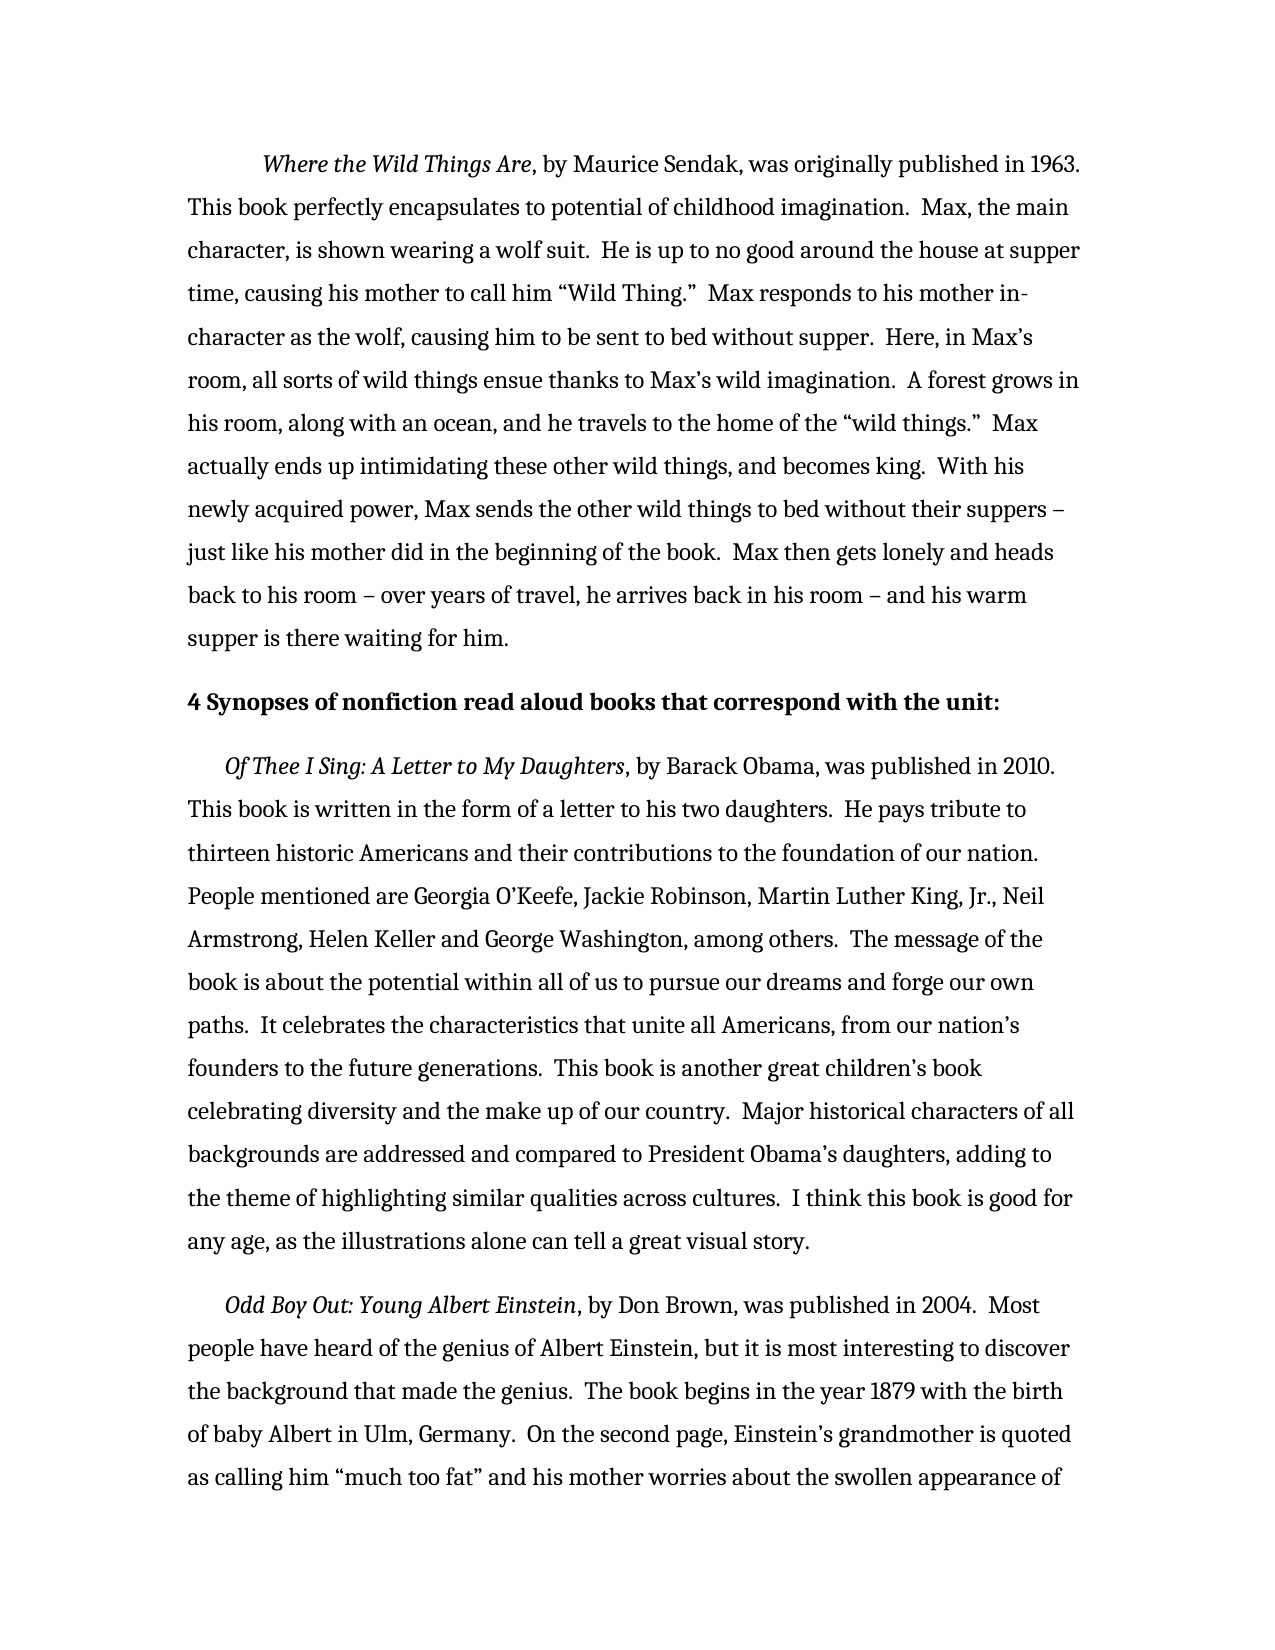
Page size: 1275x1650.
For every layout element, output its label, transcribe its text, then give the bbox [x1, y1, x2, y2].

text Of Thee I Sing: A Letter to My Daughters, by Barack Obama, was published in 2010. This book is written in the form of a letter to his two daughters. He pays tribute to thirteen historic Americans and their contributions to the foundation of our nation. People mentioned are Georgia O’Keefe, Jackie Robinson, Martin Luther King, Jr., Neil Armstrong, Helen Keller and George Washington, among others. The message of the book is about the potential within all of us to pursue our dreams and forge our own paths. It celebrates the characteristics that unite all Americans, from our nation’s founders to the future generations. This book is another great children’s book celebrating diversity and the make up of our country. Major historical characters of all backgrounds are addressed and compared to President Obama’s daughters, adding to the theme of highlighting similar qualities across cultures. I think this book is good for any age, as the illustrations alone can tell a great visual story. [187, 752, 1087, 1255]
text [187, 1291, 1087, 1492]
text 4 Synopses of nonfiction read aloud books that correspond with the unit: [187, 688, 1087, 717]
text Where the Wild Things Are, by Maurice Sendak, was originally published in 1963. This book perfectly encapsulates to potential of childhood imagination. Max, the main character, is shown wearing a wolf suit. He is up to no good around the house at supper time, causing his mother to call him “Wild Thing.” Max responds to his mother in-character as the wolf, causing him to be sent to bed without supper. Here, in Max’s room, all sorts of wild things ensue thanks to Max’s wild imagination. A forest grows in his room, along with an ocean, and he travels to the home of the “wild things.” Max actually ends up intimidating these other wild things, and becomes king. With his newly acquired power, Max sends the other wild things to bed without their suppers – just like his mother did in the beginning of the book. Max then gets lonely and heads back to his room – over years of travel, he arrives back in his room – and his warm supper is there waiting for him. [187, 150, 1087, 653]
